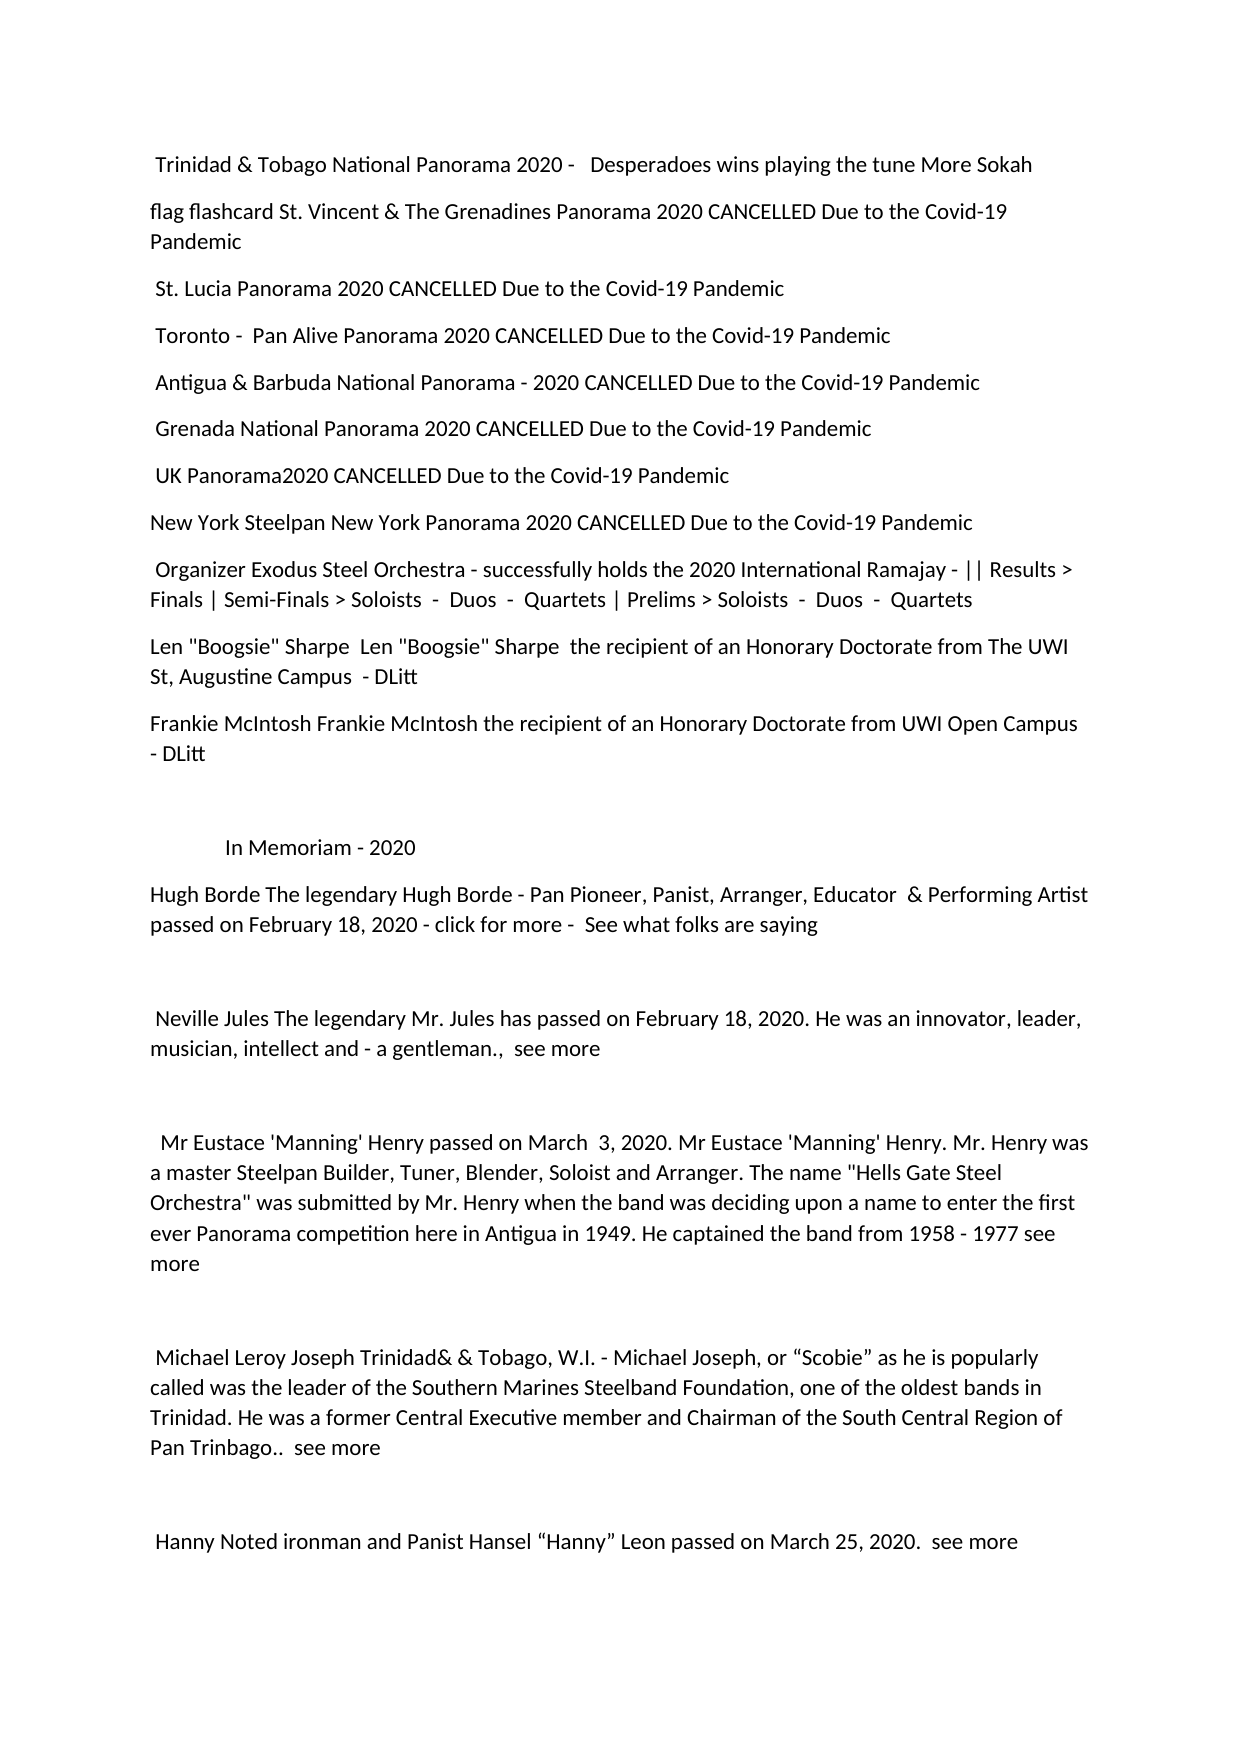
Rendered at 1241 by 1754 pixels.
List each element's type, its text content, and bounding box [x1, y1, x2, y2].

text Grenada National Panorama 2020 CANCELLED Due to the Covid-19 Pandemic [150, 414, 1090, 443]
text flag flashcard St. Vincent & The Grenadines Panorama 2020 CANCELLED Due to the Covid-19 Pandemic [150, 197, 1090, 255]
text Frankie McIntosh Frankie McIntosh the recipient of an Honorary Doctorate from UWI Open Campus - DLitt [150, 709, 1090, 768]
text Organizer Exodus Steel Orchestra - successfully holds the 2020 International Ramajay - || Results > Finals | Semi-Finals > Soloists - Duos - Quartets | Prelims > Soloists - Duos - Quartets [150, 555, 1090, 613]
text Hanny Noted ironman and Panist Hansel “Hanny” Leon passed on March 25, 2020. see more [150, 1527, 1090, 1555]
text Trinidad & Tobago National Panorama 2020 - Desperadoes wins playing the tune More Sokah [150, 150, 1090, 178]
text Len "Boogsie" Sharpe Len "Boogsie" Sharpe the recipient of an Honorary Doctorate from The UWI St, Augustine Campus - DLitt [150, 632, 1090, 691]
text St. Lucia Panorama 2020 CANCELLED Due to the Covid-19 Pandemic [150, 274, 1090, 302]
text Michael Leroy Joseph Trinidad& & Tobago, W.I. - Michael Joseph, or “Scobie” as he is popularly called was the leader of the Southern Marines Steelband Foundation, one of the oldest bands in Trinidad. He was a former Central Executive member and Chairman of the South Central Region of Pan Trinbago.. see more [150, 1343, 1090, 1461]
text Antigua & Barbuda National Panorama - 2020 CANCELLED Due to the Covid-19 Pandemic [150, 368, 1090, 396]
text Mr Eustace 'Manning' Henry passed on March 3, 2020. Mr Eustace 'Manning' Henry. Mr. Henry was a master Steelpan Builder, Tuner, Blender, Soloist and Arranger. The name "Hells Gate Steel Orchestra" was submitted by Mr. Henry when the band was deciding upon a name to enter the first ever Panorama competition here in Antigua in 1949. He captained the band from 1958 - 1977 see more [150, 1128, 1090, 1277]
text New York Steelpan New York Panorama 2020 CANCELLED Due to the Covid-19 Pandemic [150, 508, 1090, 536]
text UK Panorama2020 CANCELLED Due to the Covid-19 Pandemic [150, 461, 1090, 489]
text In Memoriam - 2020 [150, 833, 1090, 861]
text Toronto - Pan Alive Panorama 2020 CANCELLED Due to the Covid-19 Pandemic [150, 321, 1090, 349]
text Neville Jules The legendary Mr. Jules has passed on February 18, 2020. He was an innovator, leader, musician, intellect and - a gentleman., see more [150, 1004, 1090, 1062]
text Hugh Borde The legendary Hugh Borde - Pan Pioneer, Panist, Arranger, Educator & Performing Artist passed on February 18, 2020 - click for more - See what folks are saying [150, 880, 1090, 938]
